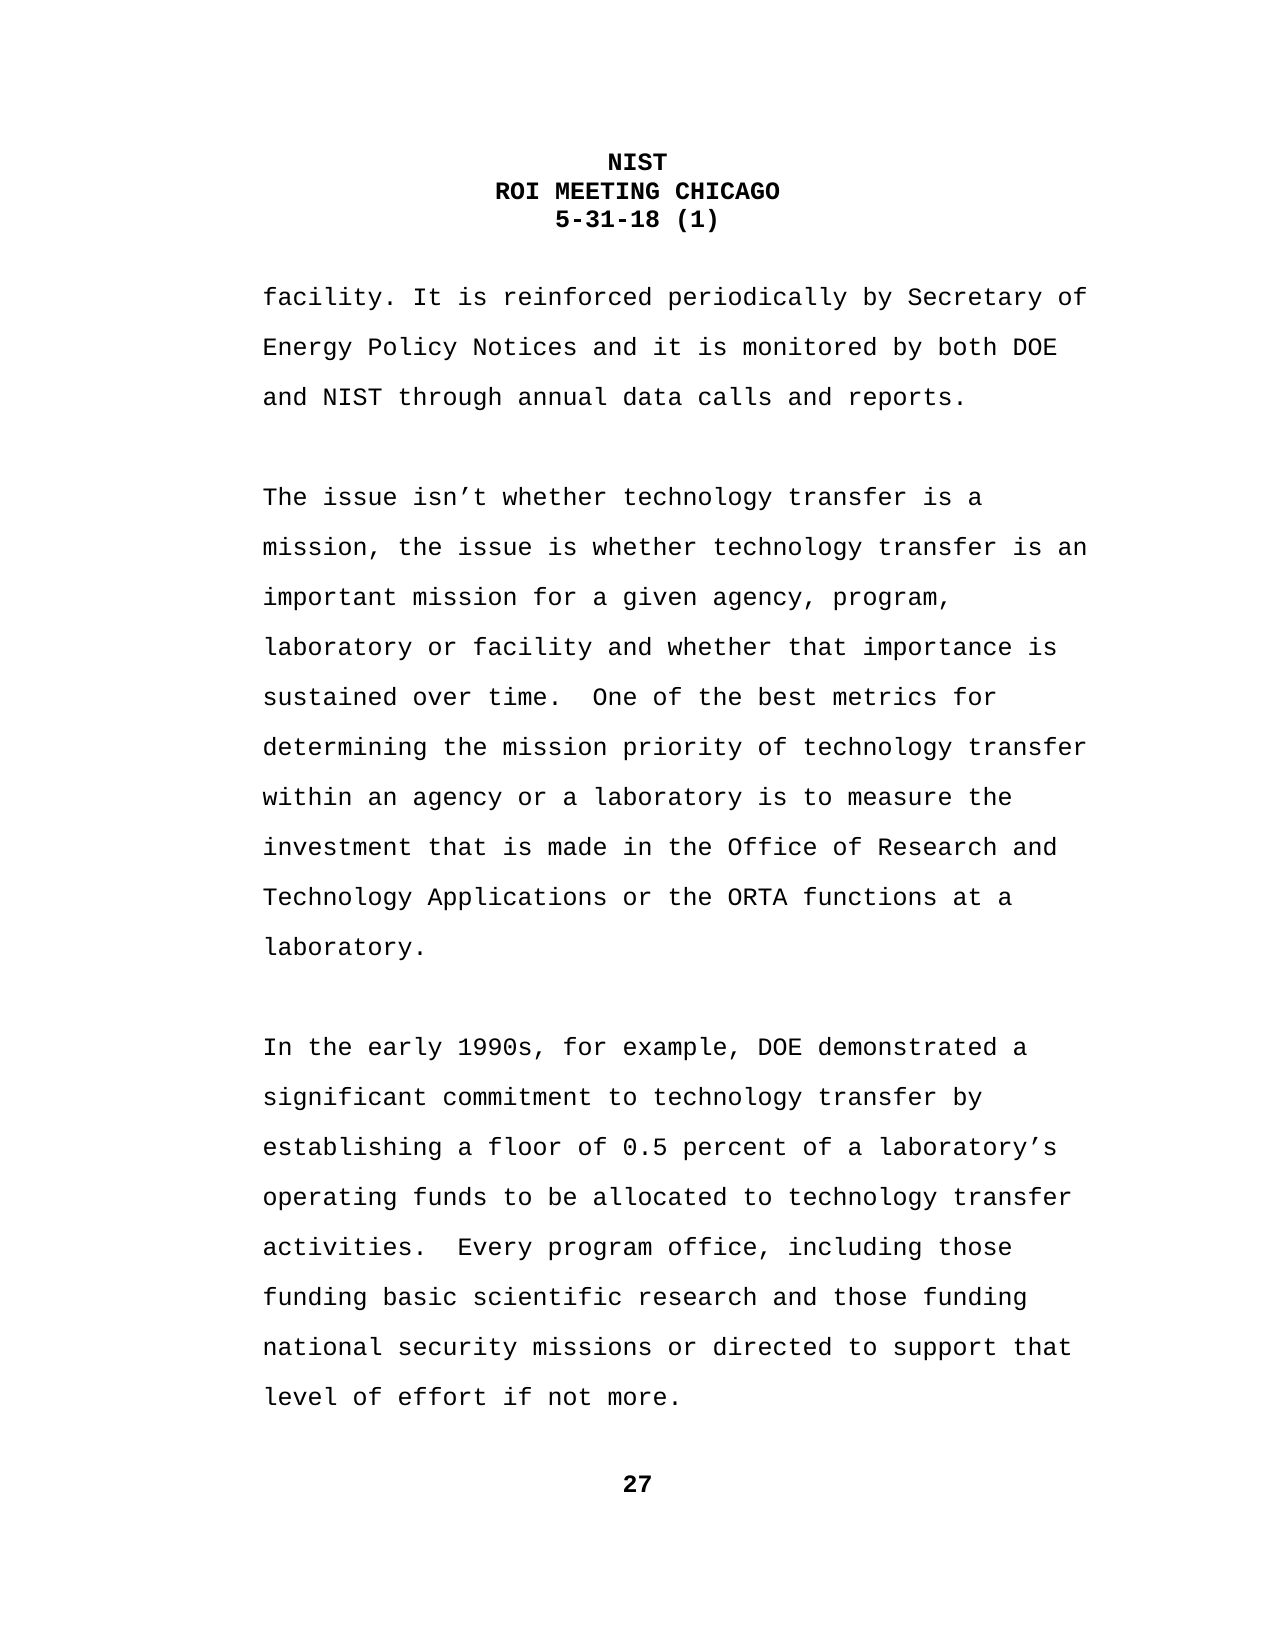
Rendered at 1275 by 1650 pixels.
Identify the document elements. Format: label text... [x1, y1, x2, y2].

text In the early 1990s, for example, DOE demonstrated a significant commitment to technology transfer by establishing a floor of 0.5 percent of a laboratory’s operating funds to be allocated to technology transfer activities. Every program office, including those funding basic scientific research and those funding national security missions or directed to support that level of effort if not more. [187, 1013, 1087, 1413]
text The issue isn’t whether technology transfer is a mission, the issue is whether technology transfer is an important mission for a given agency, program, laboratory or facility and whether that importance is sustained over time. One of the best metrics for determining the mission priority of technology transfer within an agency or a laboratory is to measure the investment that is made in the Office of Research and Technology Applications or the ORTA functions at a laboratory. [187, 463, 1087, 963]
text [187, 263, 1087, 413]
